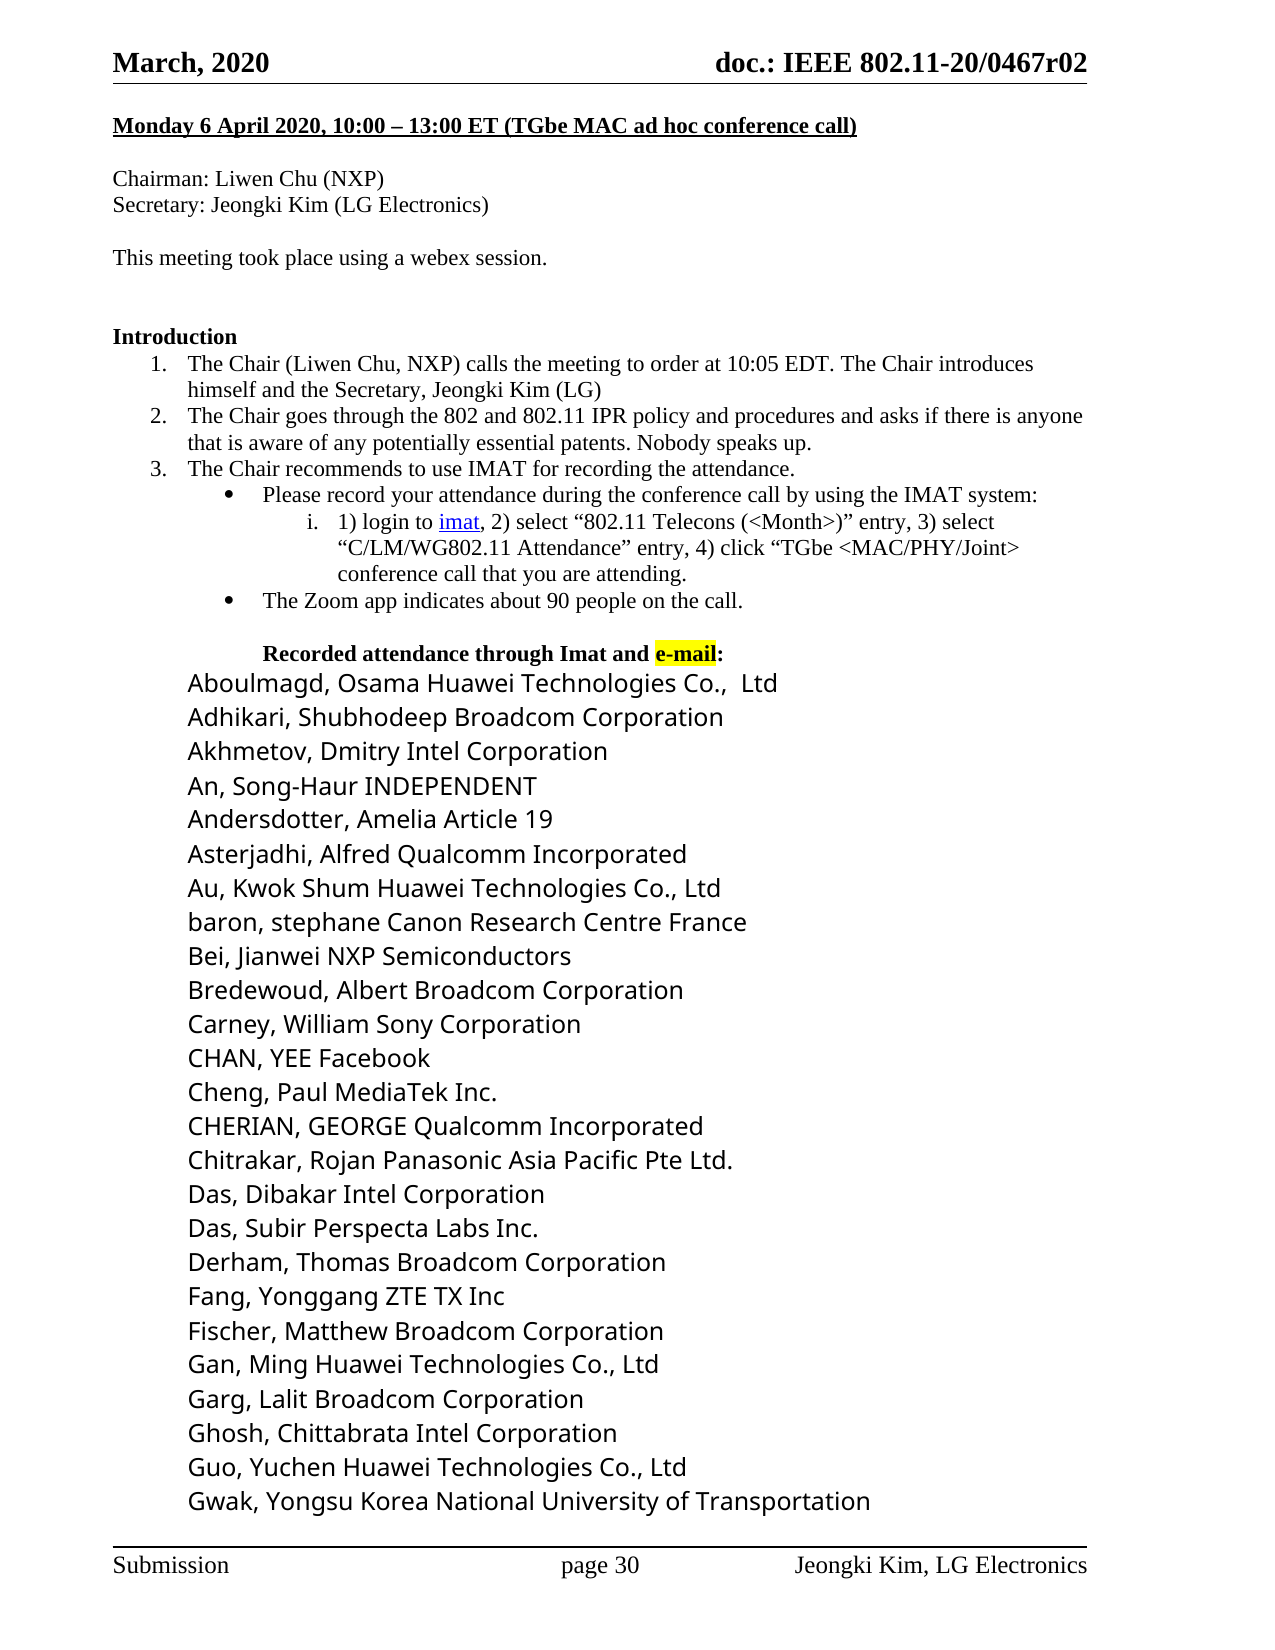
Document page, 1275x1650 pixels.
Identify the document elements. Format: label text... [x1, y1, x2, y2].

list The Zoom app indicates about 90 people on the call. Recorded attendance through Imat and e-mail: [225, 587, 1087, 666]
text Secretary: Jeongki Kim (LG Electronics) [112, 192, 1087, 218]
list Please record your attendance during the conference call by using the IMAT system: [225, 481, 1087, 508]
text This meeting took place using a webex session. [112, 244, 1087, 271]
list The Chair (Liwen Chu, NXP) calls the meeting to order at 10:05 EDT. The Chair introduces himself and the Secretary, Jeongki Kim (LG) [150, 350, 1087, 402]
text Monday 6 April 2020, 10:00 – 13:00 ET (TGbe MAC ad hoc conference call) [112, 112, 1087, 139]
list The Chair goes through the 802 and 802.11 IPR policy and procedures and asks if there is anyone that is aware of any potentially essential patents. Nobody speaks up. [150, 402, 1087, 455]
list The Chair recommends to use IMAT for recording the attendance. [150, 455, 1087, 481]
text Chairman: Liwen Chu (NXP) [112, 165, 1087, 192]
text Introduction [112, 323, 1087, 350]
list 1) login to imat, 2) select “802.11 Telecons (<Month>)” entry, 3) select “C/LM/WG802.11 Attendance” entry, 4) click “TGbe <MAC/PHY/Joint> conference call that you are attending. [319, 508, 1087, 587]
